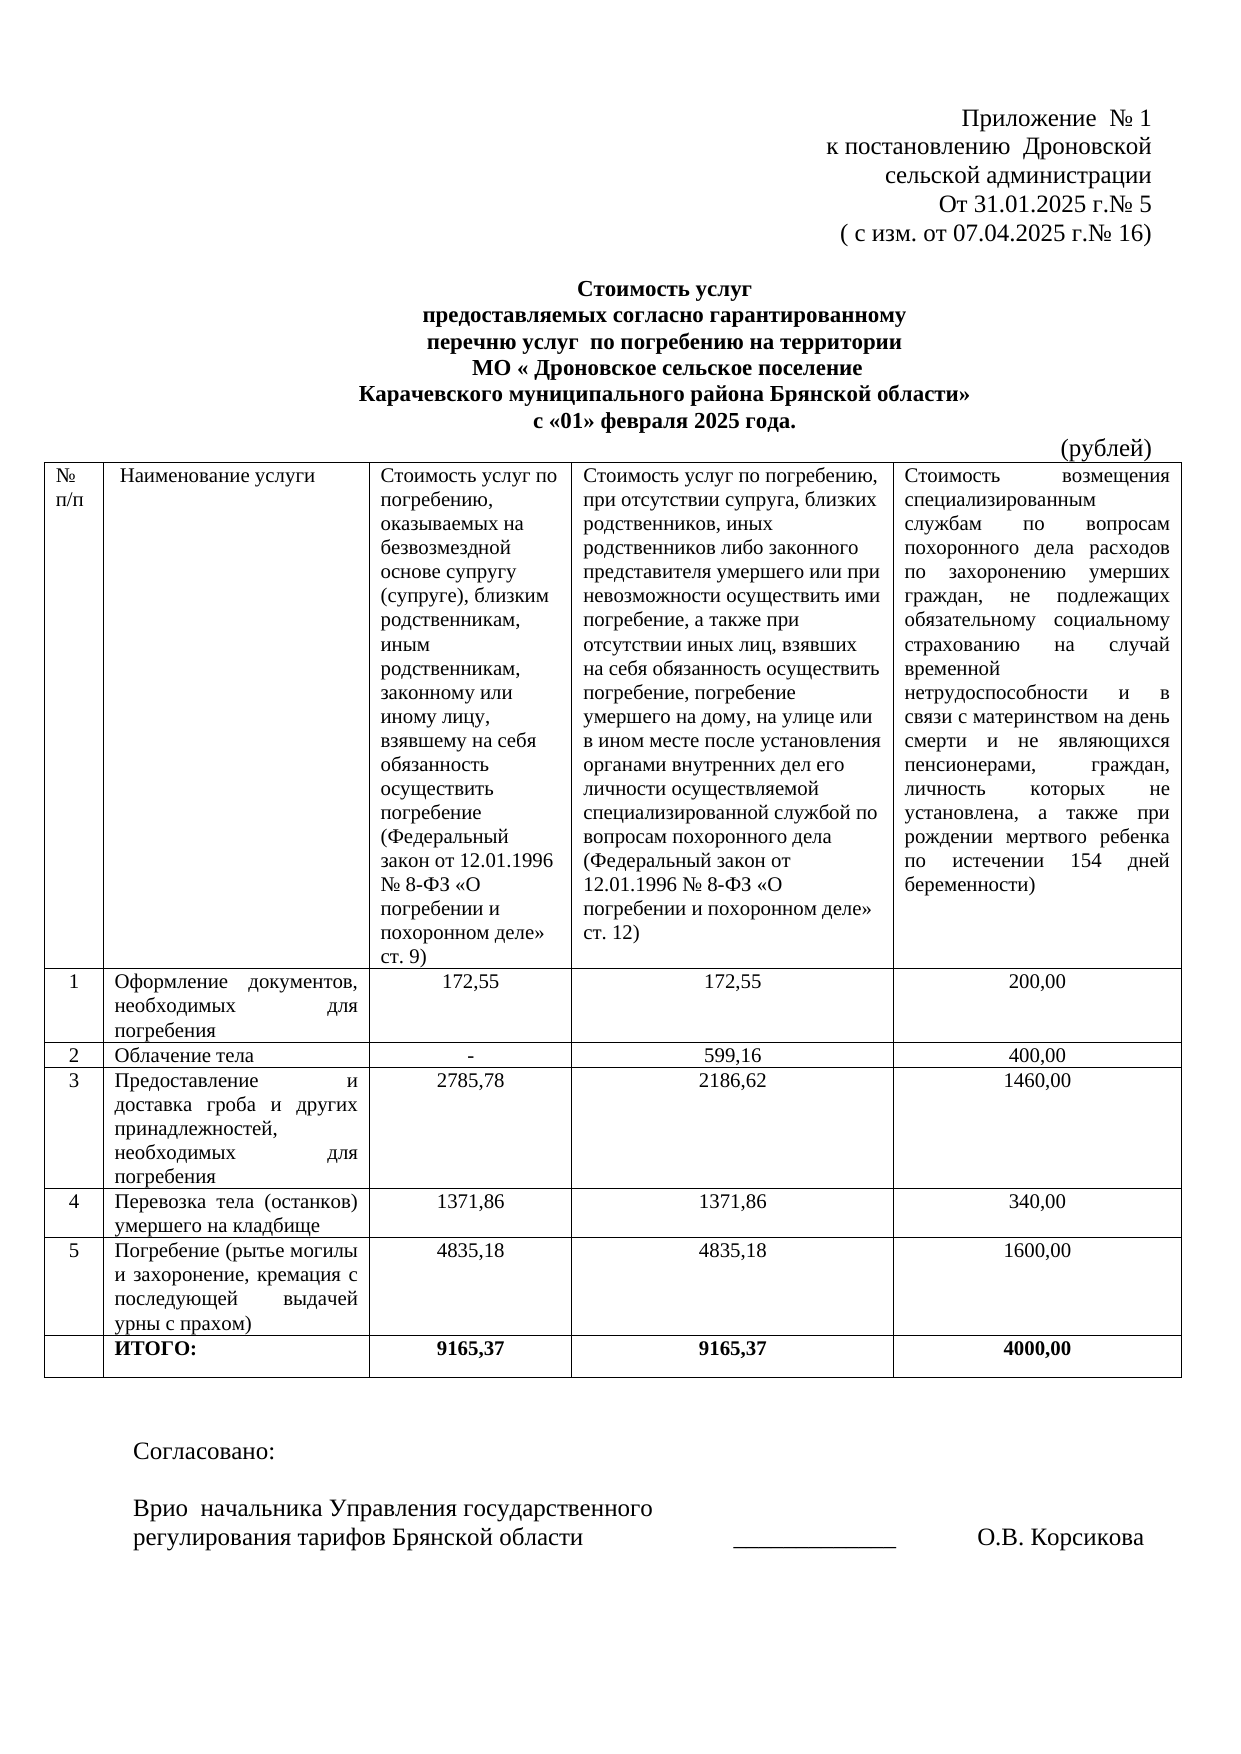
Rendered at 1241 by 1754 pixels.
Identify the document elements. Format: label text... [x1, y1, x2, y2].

table_cell 1460,00 [894, 1068, 1181, 1188]
table_header Стоимость возмещения специализированным службам по вопросам похоронного дела расходов по захоронению умерших граждан, не подлежащих обязательному социальному страхованию на случай временной нетрудоспособности и в связи с материнством на день смерти и не являющихся пенсионерами, граждан, личность которых не установлена, а также при рождении мертвого ребенка по истечении 154 дней беременности) [894, 463, 1181, 968]
table_cell 2785,78 [370, 1068, 571, 1188]
table_cell 1 [45, 969, 103, 1042]
table_cell 172,55 [572, 969, 893, 1042]
table_header Стоимость услуг по погребению, оказываемых на безвозмездной основе супругу (супруге), близким родственникам, иным родственникам, законному или иному лицу, взявшему на себя обязанность осуществить погребение (Федеральный закон от 12.01.1996 № 8-ФЗ «О погребении и похоронном деле» ст. 9) [370, 463, 571, 968]
text Карачевского муниципального района Брянской области» [177, 381, 1152, 407]
text ( с изм. от 07.04.2025 г.№ 16) [177, 218, 1152, 246]
text Врио начальника Управления государственного [133, 1493, 1152, 1522]
table_cell 200,00 [894, 969, 1181, 1042]
table_cell Перевозка тела (останков) умершего на кладбище [104, 1189, 369, 1237]
table_cell - [370, 1043, 571, 1067]
table_cell Облачение тела [104, 1043, 369, 1067]
text Приложение № 1 [177, 103, 1152, 131]
table_cell 1371,86 [370, 1189, 571, 1237]
text (рублей) [177, 433, 1152, 462]
table_cell 2186,62 [572, 1068, 893, 1188]
table_cell 9165,37 [370, 1336, 571, 1377]
table_cell 340,00 [894, 1189, 1181, 1237]
table_header № п/п [45, 463, 103, 968]
text предоставляемых согласно гарантированному [177, 301, 1152, 328]
text МО « Дроновское сельское поселение [177, 354, 1152, 381]
table_cell ИТОГО: [104, 1336, 369, 1377]
table_cell 1371,86 [572, 1189, 893, 1237]
text Согласовано: [133, 1436, 1152, 1464]
table_cell 4835,18 [572, 1238, 893, 1334]
text перечню услуг по погребению на территории [177, 328, 1152, 354]
table_cell 4 [45, 1189, 103, 1237]
text сельской администрации [177, 160, 1152, 189]
text к постановлению Дроновской [177, 131, 1152, 160]
table_cell 4000,00 [894, 1336, 1181, 1377]
table_cell 1600,00 [894, 1238, 1181, 1334]
table_cell Предоставление и доставка гроба и других принадлежностей, необходимых для погребения [104, 1068, 369, 1188]
text с «01» февраля 2025 года. [177, 407, 1152, 433]
table_cell 5 [45, 1238, 103, 1334]
table_cell [45, 1336, 103, 1377]
table_cell 9165,37 [572, 1336, 893, 1377]
table_header Стоимость услуг по погребению, при отсутствии супруга, близких родственников, иных родственников либо законного представителя умершего или при невозможности осуществить ими погребение, а также при отсутствии иных лиц, взявших на себя обязанность осуществить погребение, погребение умершего на дому, на улице или в ином месте после установления органами внутренних дел его личности осуществляемой специализированной службой по вопросам похоронного дела (Федеральный закон от 12.01.1996 № 8-ФЗ «О погребении и похоронном деле» ст. 12) [572, 463, 893, 968]
table_cell 2 [45, 1043, 103, 1067]
table_cell 3 [45, 1068, 103, 1188]
text От 31.01.2025 г.№ 5 [177, 189, 1152, 218]
table_cell 4835,18 [370, 1238, 571, 1334]
table_cell Погребение (рытье могилы и захоронение, кремация с последующей выдачей урны с прахом) [104, 1238, 369, 1334]
table_cell Оформление документов, необходимых для погребения [104, 969, 369, 1042]
table_cell 172,55 [370, 969, 571, 1042]
table_header Наименование услуги [104, 463, 369, 968]
text Стоимость услуг [177, 275, 1152, 301]
text регулирования тарифов Брянской области _____________ О.В. Корсикова [133, 1522, 1152, 1551]
